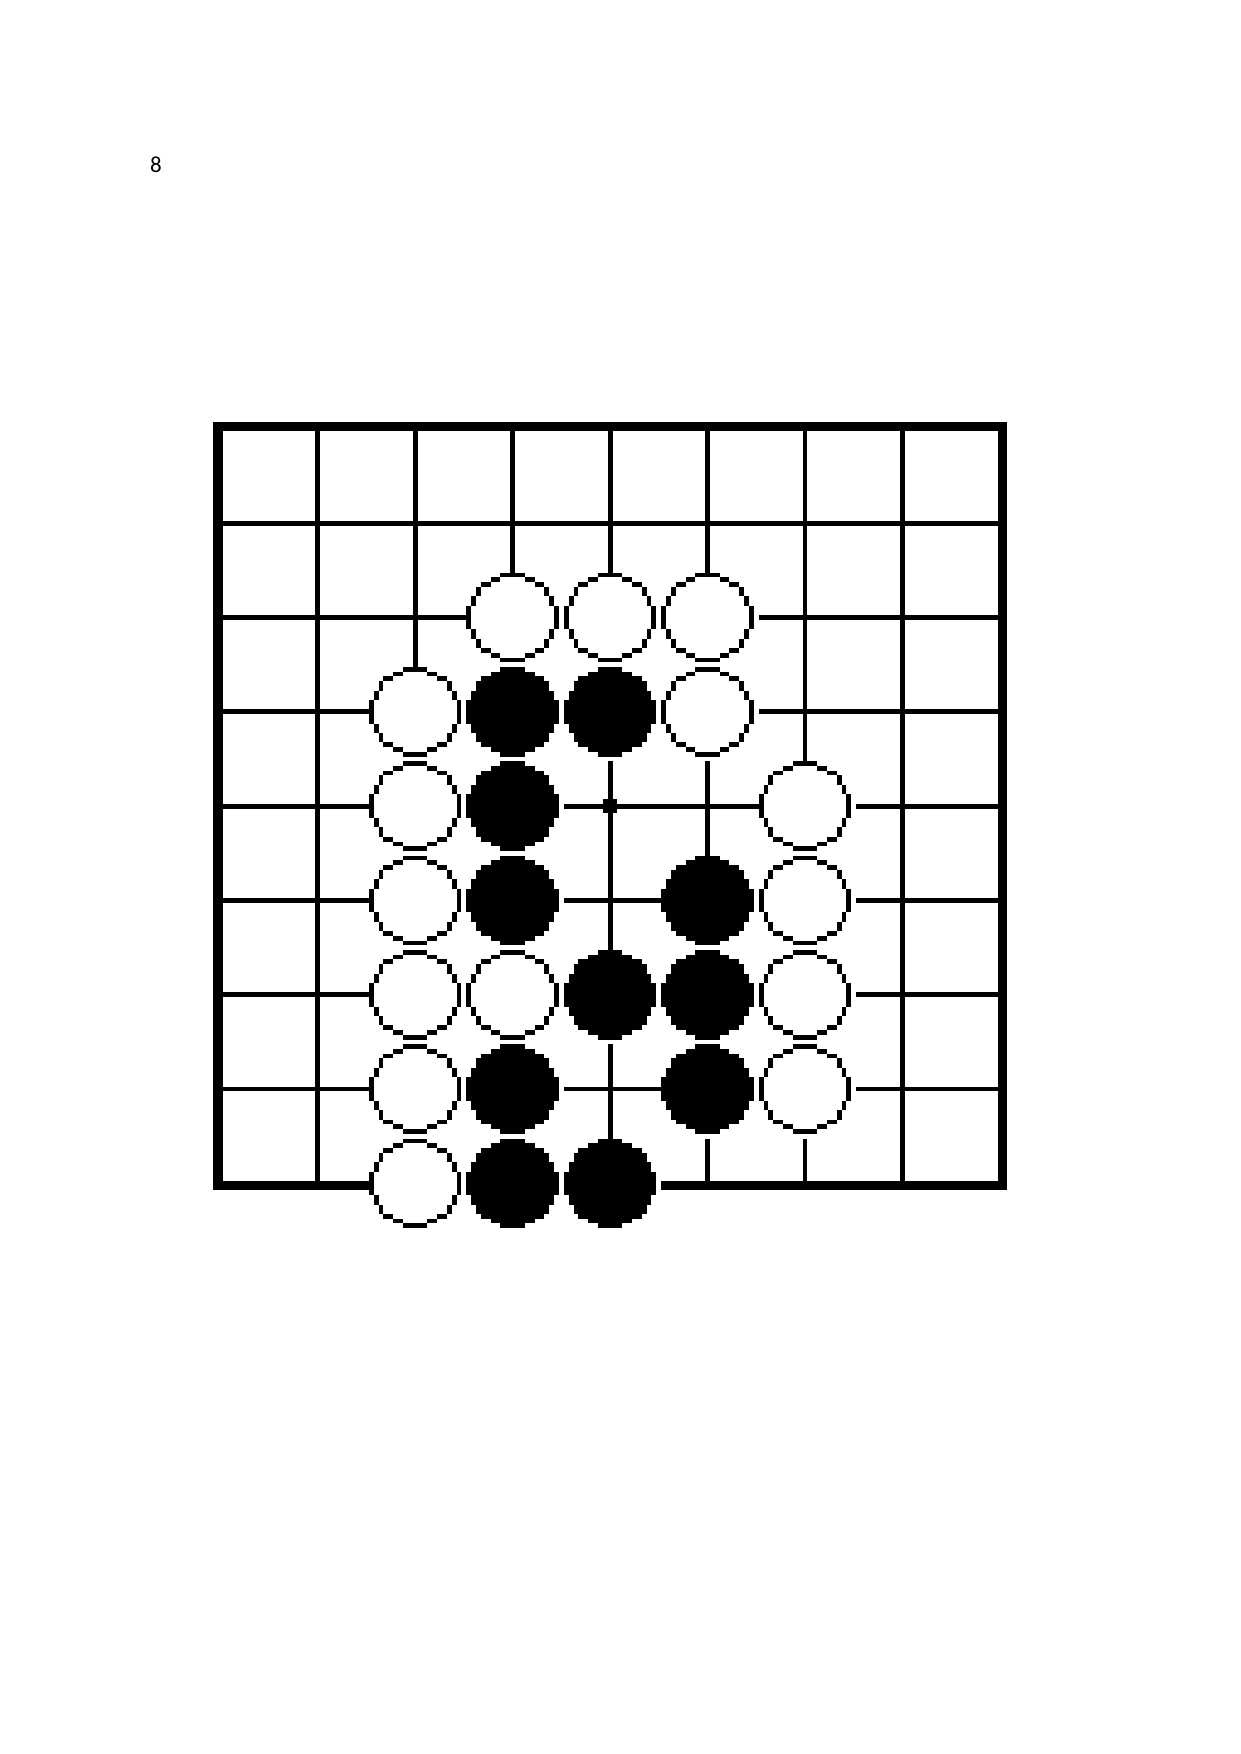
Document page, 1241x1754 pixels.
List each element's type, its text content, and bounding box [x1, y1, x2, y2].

picture [150, 362, 1076, 1257]
text 8 [150, 150, 1090, 178]
